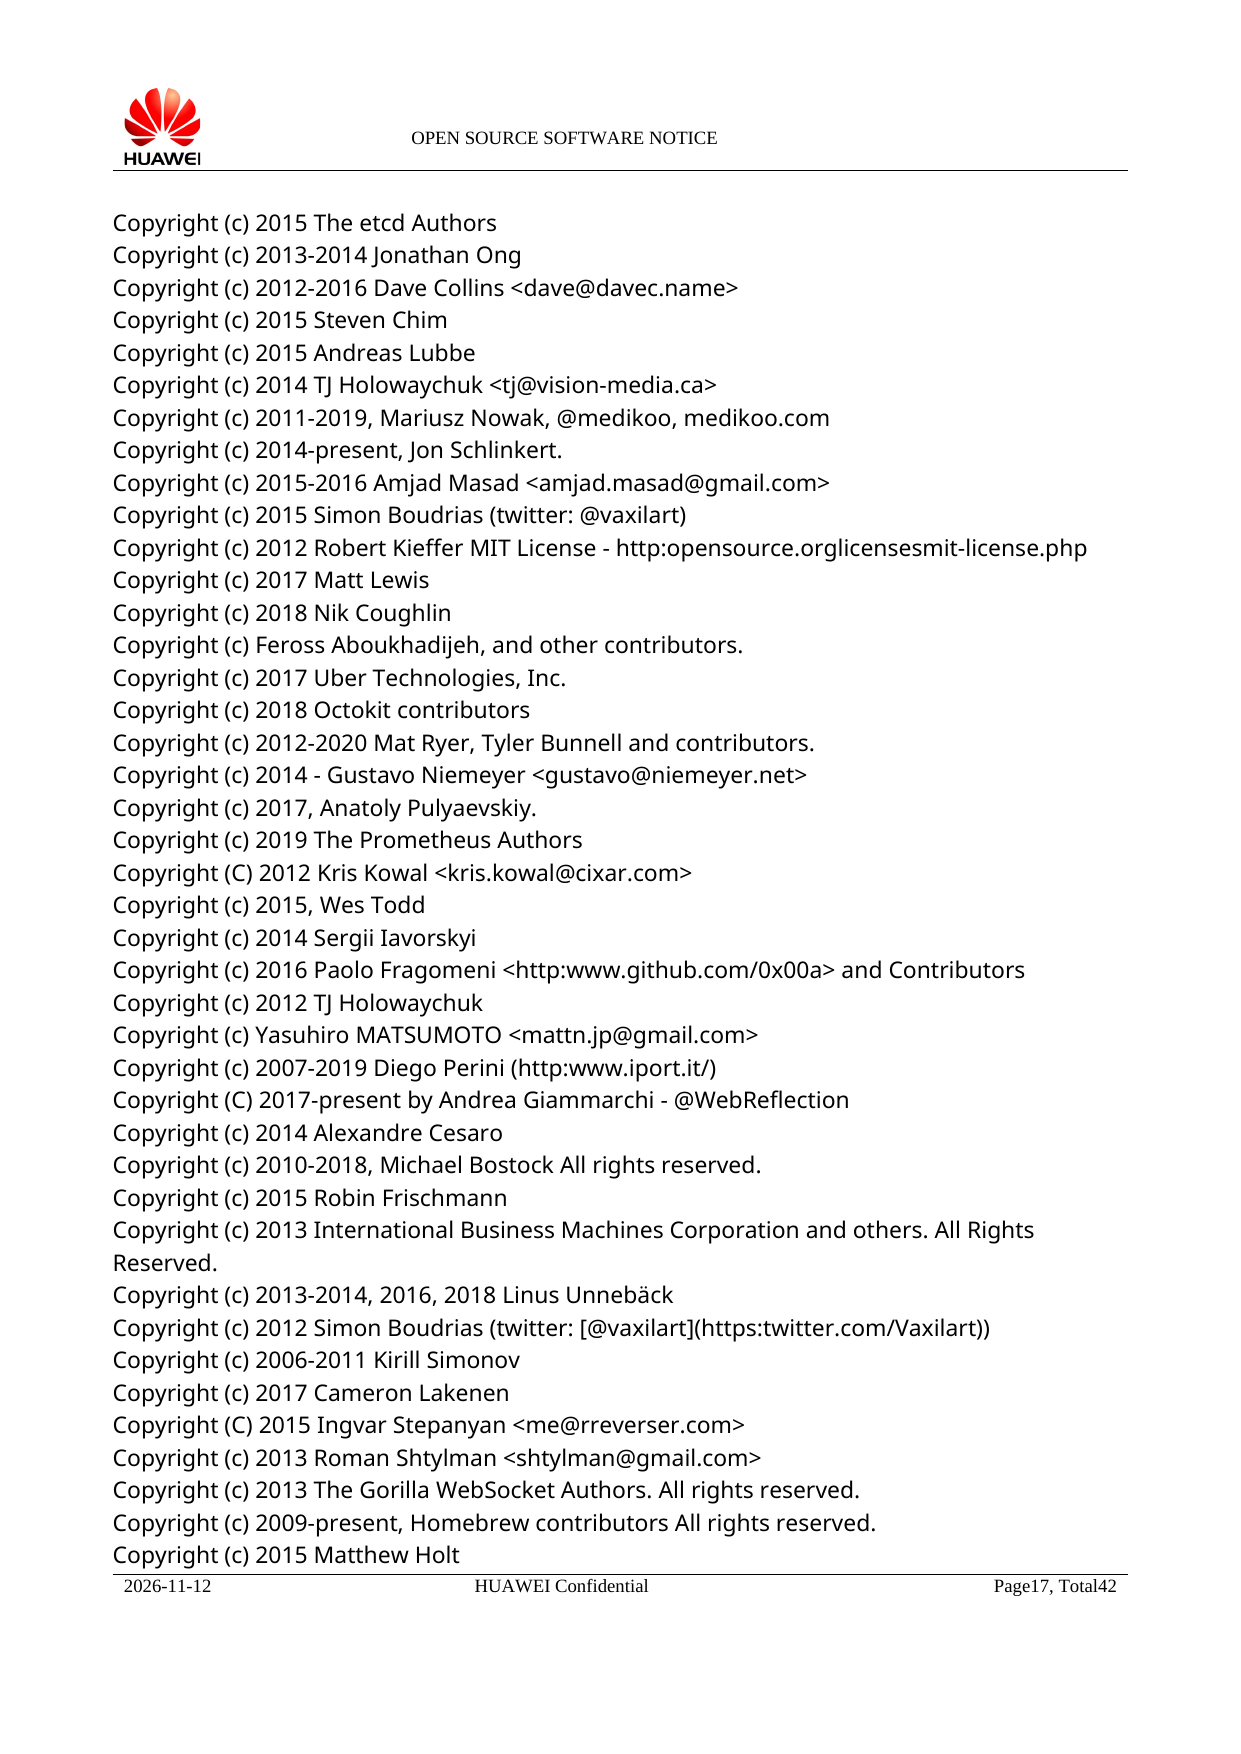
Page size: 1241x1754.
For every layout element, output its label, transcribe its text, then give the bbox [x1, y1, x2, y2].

picture [124, 88, 201, 165]
